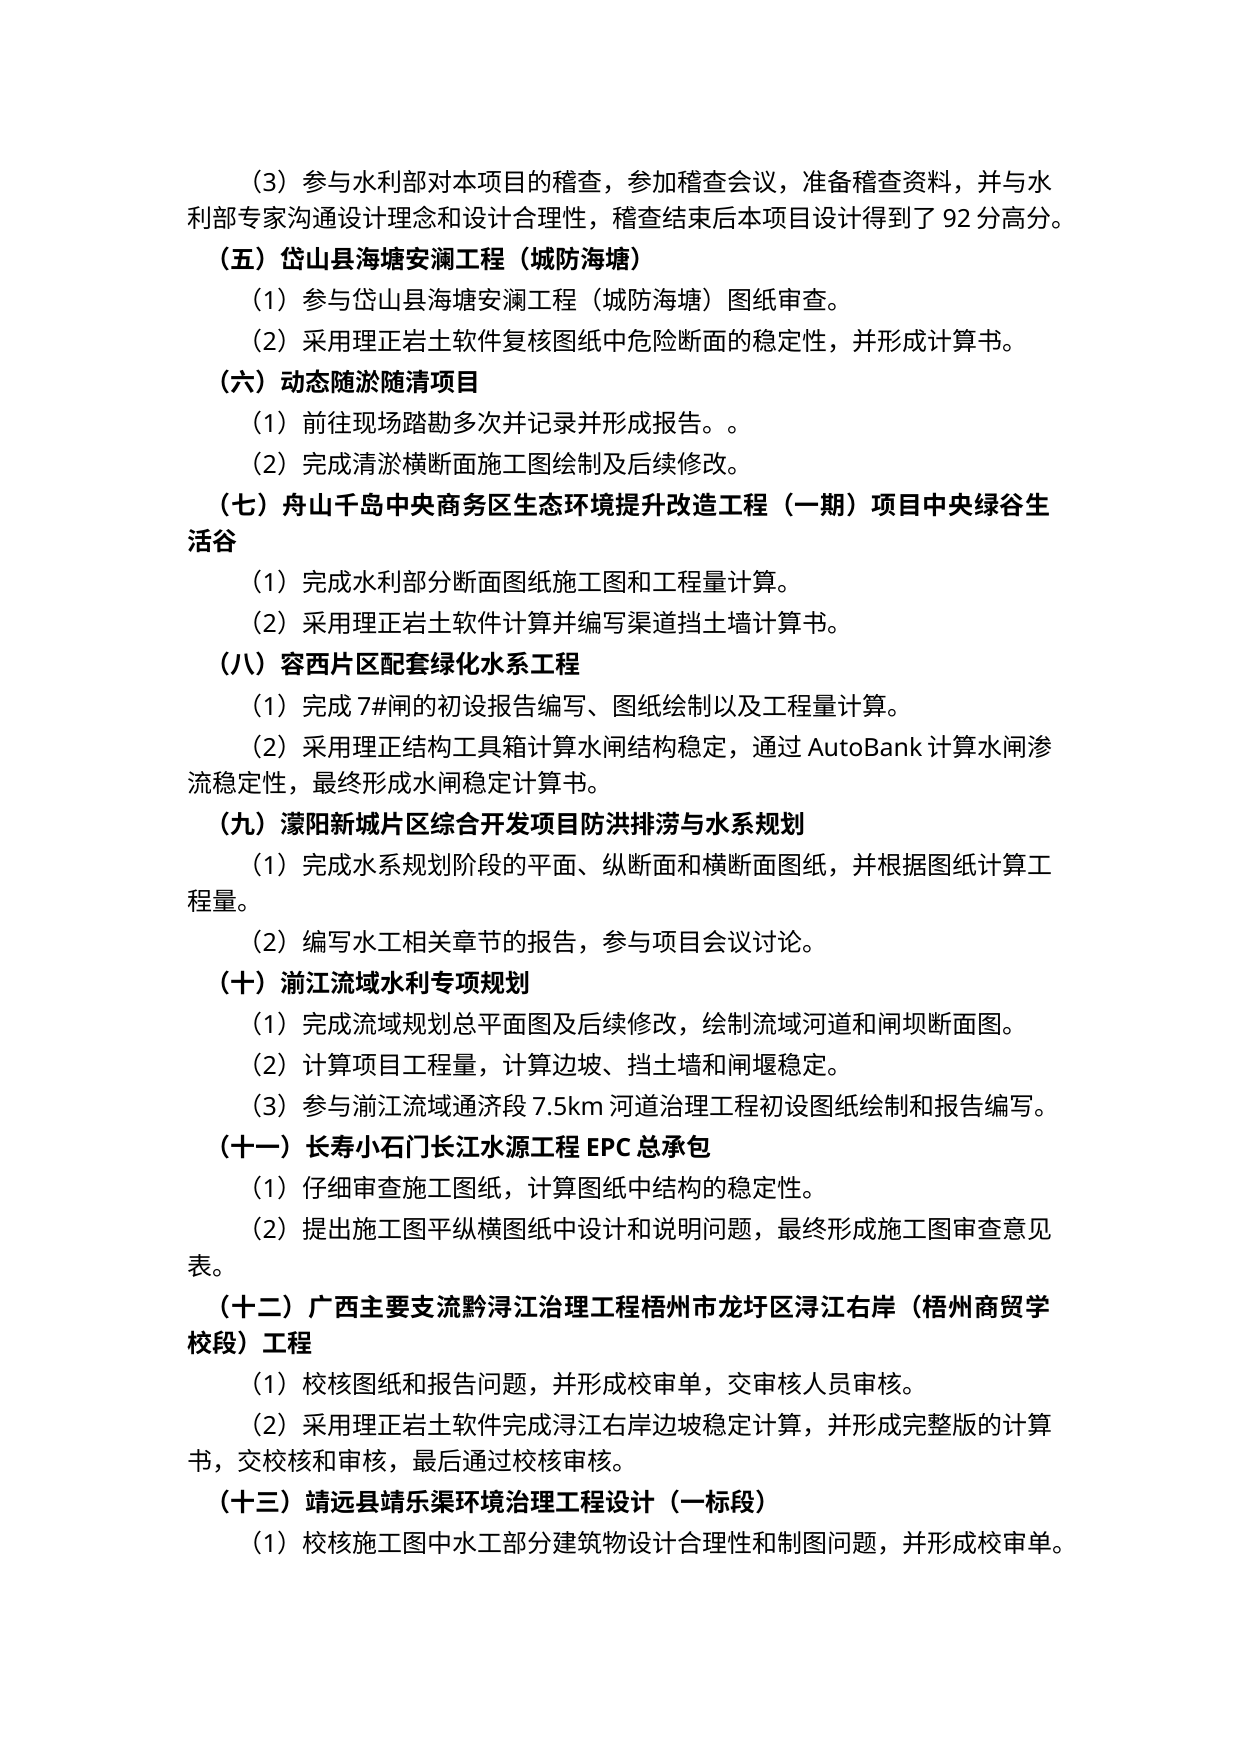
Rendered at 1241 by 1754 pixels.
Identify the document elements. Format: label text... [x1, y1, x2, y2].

list （十）湔江流域水利专项规划 [187, 964, 1053, 1000]
list （六）动态随淤随清项目 [187, 362, 1053, 399]
list （九）濛阳新城片区综合开发项目防洪排涝与水系规划 [187, 804, 1053, 841]
list （五）岱山县海塘安澜工程（城防海塘） [187, 239, 1053, 276]
list （1）完成7#闸的初设报告编写、图纸绘制以及工程量计算。 [187, 686, 1053, 722]
list （2）完成清淤横断面施工图绘制及后续修改。 [187, 444, 1053, 481]
list （2）提出施工图平纵横图纸中设计和说明问题，最终形成施工图审查意见表。 [187, 1210, 1053, 1282]
list （八）容西片区配套绿化水系工程 [187, 645, 1053, 681]
list （十三）靖远县靖乐渠环境治理工程设计（一标段） [187, 1483, 1053, 1519]
list （3）参与湔江流域通济段7.5km河道治理工程初设图纸绘制和报告编写。 [187, 1087, 1053, 1123]
list （3）参与水利部对本项目的稽查，参加稽查会议，准备稽查资料，并与水利部专家沟通设计理念和设计合理性，稽查结束后本项目设计得到了92分高分。 [187, 162, 1053, 234]
list （1）完成水系规划阶段的平面、纵断面和横断面图纸，并根据图纸计算工程量。 [187, 845, 1053, 918]
list （1）完成水利部分断面图纸施工图和工程量计算。 [187, 563, 1053, 599]
list （1）完成流域规划总平面图及后续修改，绘制流域河道和闸坝断面图。 [187, 1005, 1053, 1041]
list （2）采用理正岩土软件复核图纸中危险断面的稳定性，并形成计算书。 [187, 321, 1053, 358]
list （2）采用理正岩土软件完成浔江右岸边坡稳定计算，并形成完整版的计算书，交校核和审核，最后通过校核审核。 [187, 1406, 1053, 1478]
list （1）仔细审查施工图纸，计算图纸中结构的稳定性。 [187, 1169, 1053, 1205]
list （2）编写水工相关章节的报告，参与项目会议讨论。 [187, 923, 1053, 959]
list （2）采用理正岩土软件计算并编写渠道挡土墙计算书。 [187, 604, 1053, 640]
list （1）前往现场踏勘多次并记录并形成报告。。 [187, 403, 1053, 440]
list （2）采用理正结构工具箱计算水闸结构稳定，通过AutoBank计算水闸渗流稳定性，最终形成水闸稳定计算书。 [187, 727, 1053, 799]
list （十二）广西主要支流黔浔江治理工程梧州市龙圩区浔江右岸（梧州商贸学校段）工程 [187, 1287, 1053, 1360]
list （1）参与岱山县海塘安澜工程（城防海塘）图纸审查。 [187, 280, 1053, 317]
list （七）舟山千岛中央商务区生态环境提升改造工程（一期）项目中央绿谷生活谷 [187, 486, 1053, 558]
list （1）校核施工图中水工部分建筑物设计合理性和制图问题，并形成校审单。 [187, 1524, 1053, 1560]
list （十一）长寿小石门长江水源工程EPC总承包 [187, 1128, 1053, 1164]
list （1）校核图纸和报告问题，并形成校审单，交审核人员审核。 [187, 1364, 1053, 1401]
list （2）计算项目工程量，计算边坡、挡土墙和闸堰稳定。 [187, 1046, 1053, 1082]
